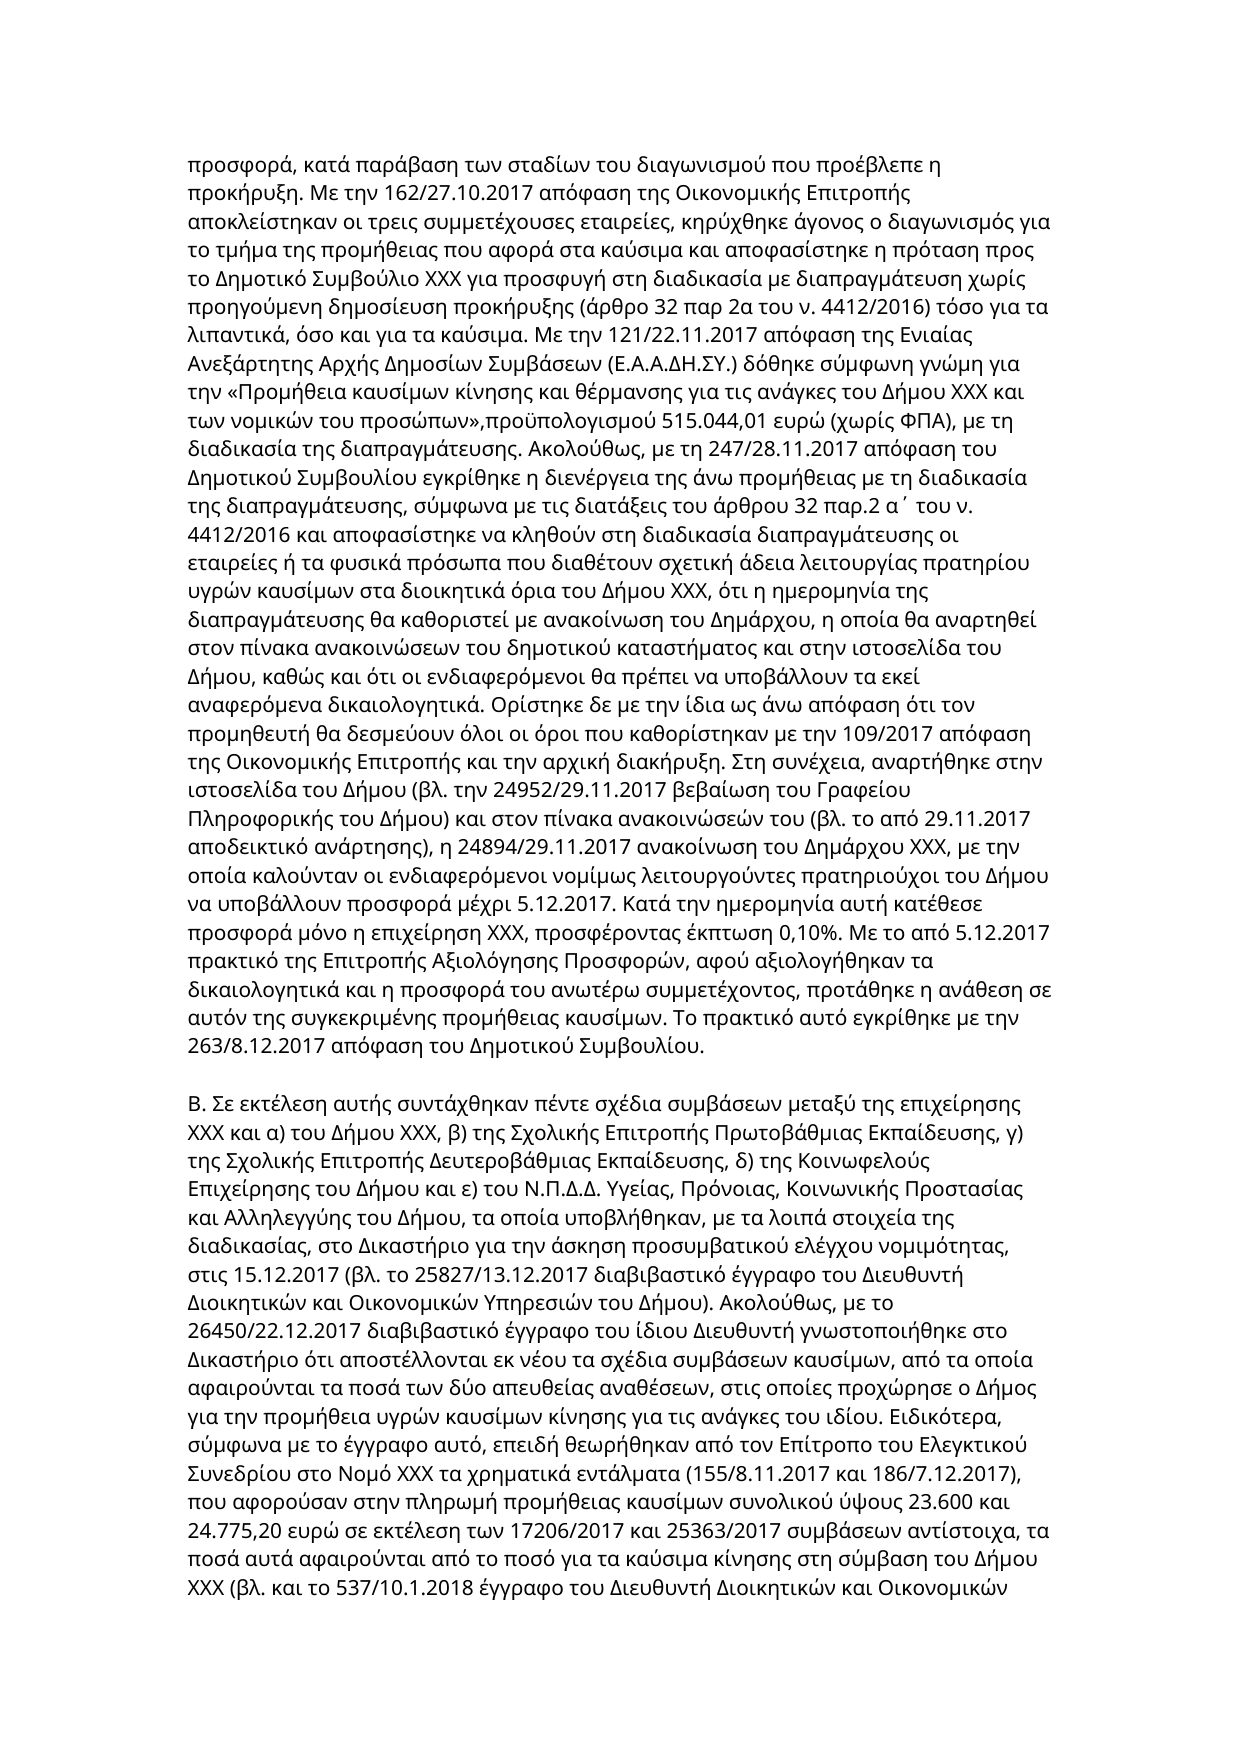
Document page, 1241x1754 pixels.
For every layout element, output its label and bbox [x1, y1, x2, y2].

text [187, 1089, 1053, 1601]
text [187, 150, 1053, 1060]
